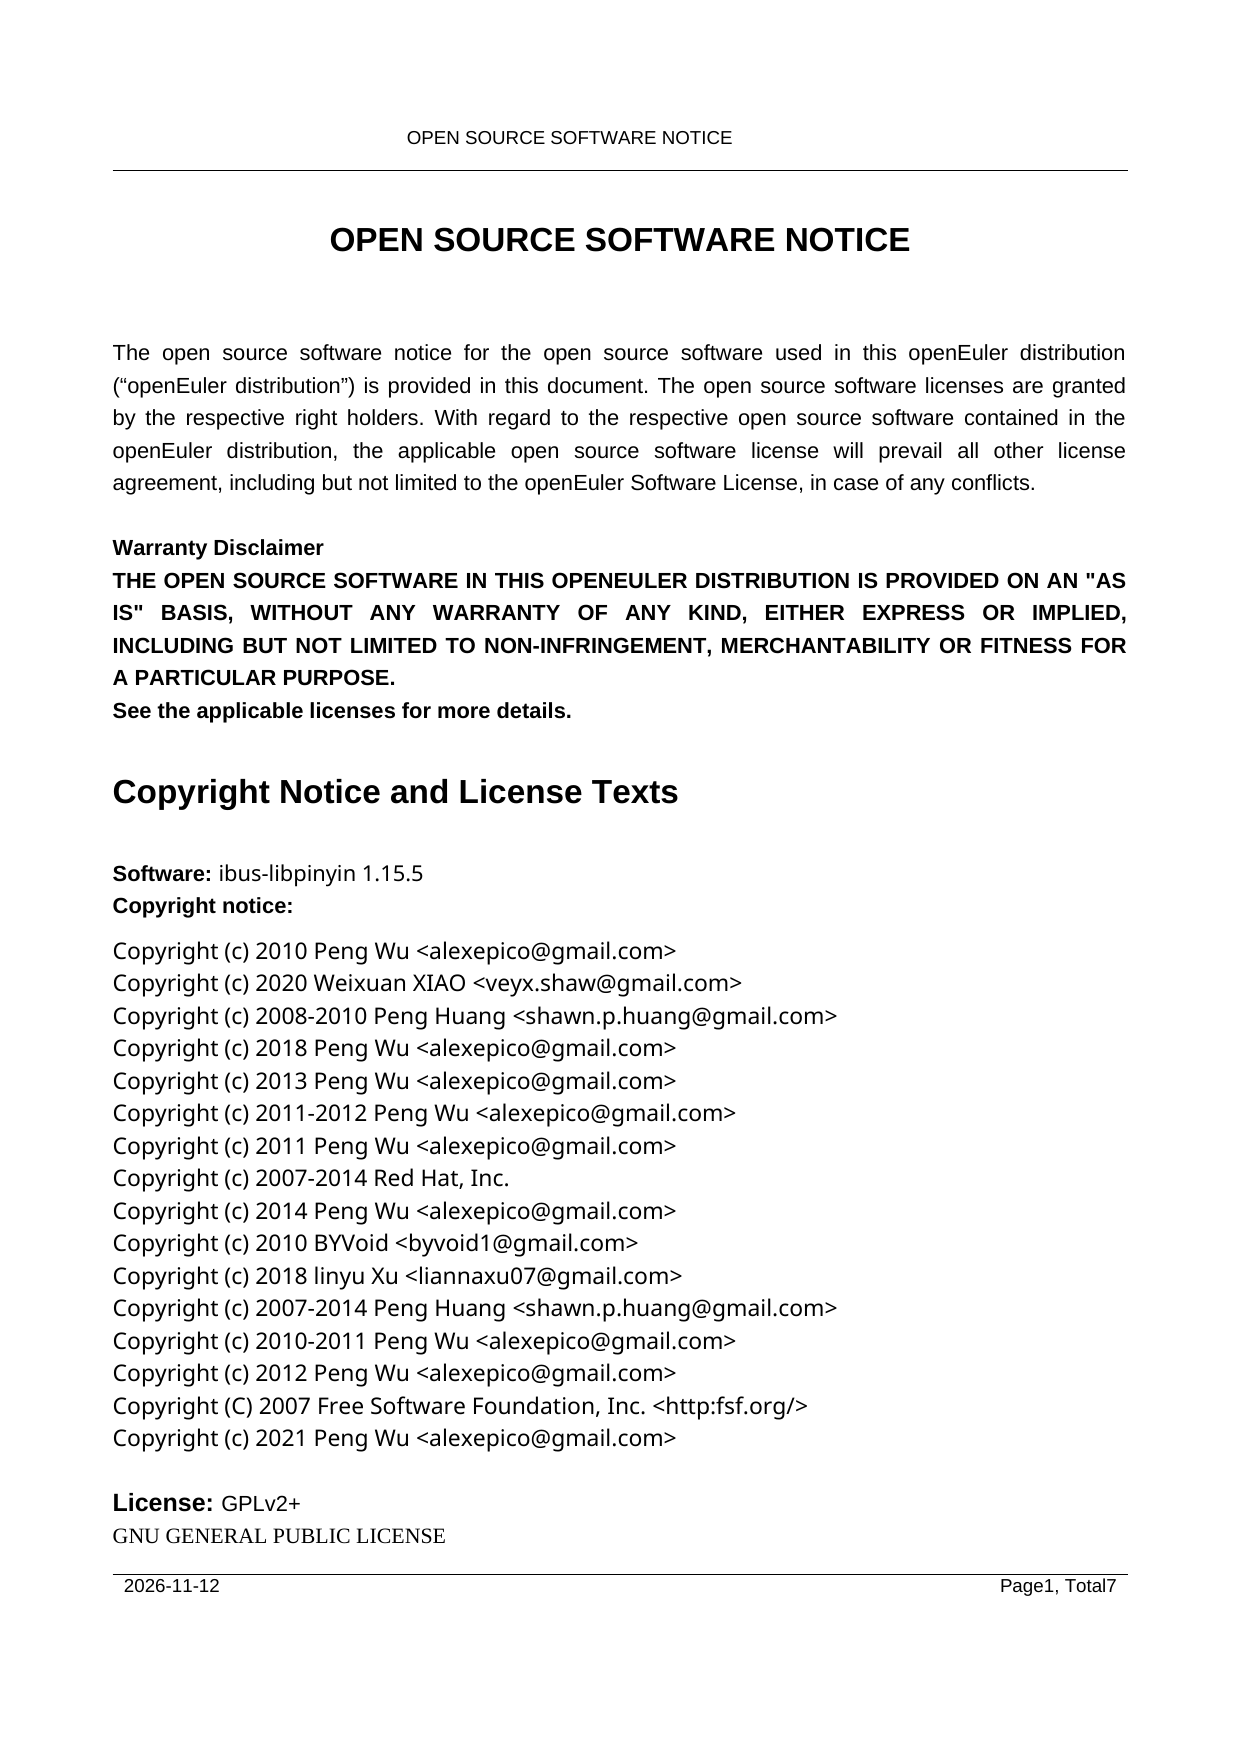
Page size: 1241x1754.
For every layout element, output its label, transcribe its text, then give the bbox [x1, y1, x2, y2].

text Warranty Disclaimer [112, 531, 1128, 564]
text OPEN SOURCE SOFTWARE NOTICE [112, 206, 1128, 271]
text Copyright (c) 2010 Peng Wu <alexepico@gmail.com> Copyright (c) 2020 Weixuan XIAO <veyx.shaw@gmail.com> Copyright (c) 2008-2010 Peng Huang <shawn.p.huang@gmail.com> Copyright (c) 2018 Peng Wu <alexepico@gmail.com> Copyright (c) 2013 Peng Wu <alexepico@gmail.com> Copyright (c) 2011-2012 Peng Wu <alexepico@gmail.com> Copyright (c) 2011 Peng Wu <alexepico@gmail.com> Copyright (c) 2007-2014 Red Hat, Inc. Copyright (c) 2014 Peng Wu <alexepico@gmail.com> Copyright (c) 2010 BYVoid <byvoid1@gmail.com> Copyright (c) 2018 linyu Xu <liannaxu07@gmail.com> Copyright (c) 2007-2014 Peng Huang <shawn.p.huang@gmail.com> Copyright (c) 2010-2011 Peng Wu <alexepico@gmail.com> Copyright (c) 2012 Peng Wu <alexepico@gmail.com> Copyright (C) 2007 Free Software Foundation, Inc. <http:fsf.org/> Copyright (c) 2021 Peng Wu <alexepico@gmail.com> [112, 934, 1128, 1486]
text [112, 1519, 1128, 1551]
text The open source software notice for the open source software used in this openEuler distribution (“openEuler distribution”) is provided in this document. The open source software licenses are granted by the respective right holders. With regard to the respective open source software contained in the openEuler distribution, the applicable open source software license will prevail all other license agreement, including but not limited to the openEuler Software License, in case of any conflicts. [112, 336, 1128, 499]
text License: GPLv2+ [112, 1486, 1128, 1519]
text Copyright Notice and License Texts [112, 759, 1128, 824]
text Copyright notice: [112, 889, 1128, 921]
title Software: ibus-libpinyin 1.15.5 [112, 856, 1128, 889]
text THE OPEN SOURCE SOFTWARE IN THIS OPENEULER DISTRIBUTION IS PROVIDED ON AN "AS IS" BASIS, WITHOUT ANY WARRANTY OF ANY KIND, EITHER EXPRESS OR IMPLIED, INCLUDING BUT NOT LIMITED TO NON-INFRINGEMENT, MERCHANTABILITY OR FITNESS FOR A PARTICULAR PURPOSE. See the applicable licenses for more details. [112, 564, 1128, 726]
